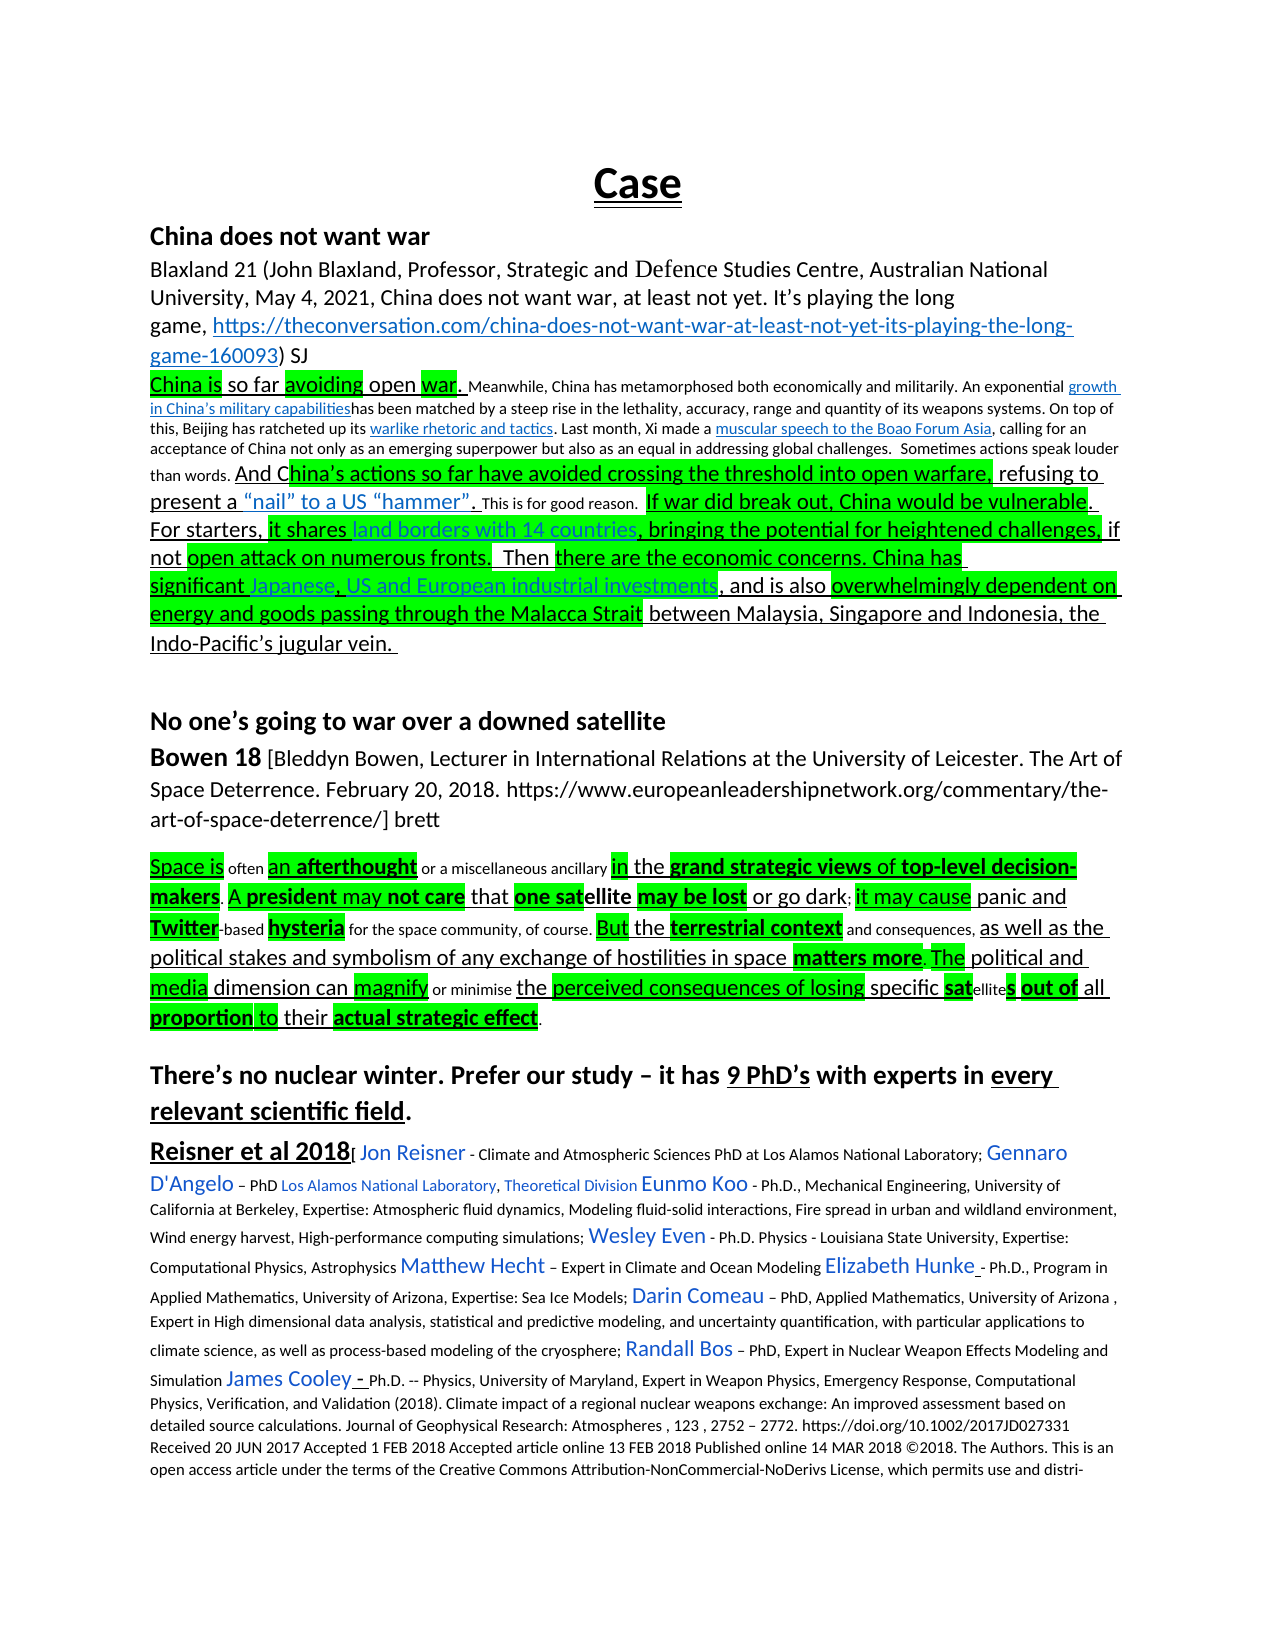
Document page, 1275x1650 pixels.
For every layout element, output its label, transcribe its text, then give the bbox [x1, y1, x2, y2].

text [150, 1134, 1125, 1479]
subtitle No one’s going to war over a downed satellite [150, 704, 1125, 737]
text Space is often an afterthought or a miscellaneous ancillary in the grand strategic views of top-level decision-makers. A president may not care that one satellite may be lost or go dark; it may cause panic and Twitter-based hysteria for the space community, of course. But the terrestrial context and consequences, as well as the political stakes and symbolism of any exchange of hostilities in space matters more. The political and media dimension can magnify or minimise the perceived consequences of losing specific satellites out of all proportion to their actual strategic effect. [150, 852, 1125, 1031]
text Blaxland 21 (John Blaxland, Professor, Strategic and Defence Studies Centre, Australian National University, May 4, 2021, China does not want war, at least not yet. It’s playing the long game, https://theconversation.com/china-does-not-want-war-at-least-not-yet-its-playing-the-long-game-160093) SJ [150, 254, 1125, 370]
subtitle Case [150, 154, 1125, 210]
text China is so far avoiding open war. Meanwhile, China has metamorphosed both economically and militarily. An exponential growth in China’s military capabilitieshas been matched by a steep rise in the lethality, accuracy, range and quantity of its weapons systems. On top of this, Beijing has ratcheted up its warlike rhetoric and tactics. Last month, Xi made a muscular speech to the Boao Forum Asia, calling for an acceptance of China not only as an emerging superpower but also as an equal in addressing global challenges. Sometimes actions speak louder than words. And China’s actions so far have avoided crossing the threshold into open warfare, refusing to present a “nail” to a US “hammer”. This is for good reason. If war did break out, China would be vulnerable. For starters, it shares land borders with 14 countries, bringing the potential for heightened challenges, if not open attack on numerous fronts. Then there are the economic concerns. China has significant Japanese, US and European industrial investments, and is also overwhelmingly dependent on energy and goods passing through the Malacca Strait between Malaysia, Singapore and Indonesia, the Indo-Pacific’s jugular vein. [150, 370, 1125, 657]
text Bowen 18 [Bleddyn Bowen, Lecturer in International Relations at the University of Leicester. The Art of Space Deterrence. February 20, 2018. https://www.europeanleadershipnetwork.org/commentary/the-art-of-space-deterrence/] brett [150, 740, 1125, 833]
subtitle There’s no nuclear winter. Prefer our study – it has 9 PhD’s with experts in every relevant scientific field. [150, 1058, 1125, 1127]
subtitle China does not want war [150, 219, 1125, 252]
